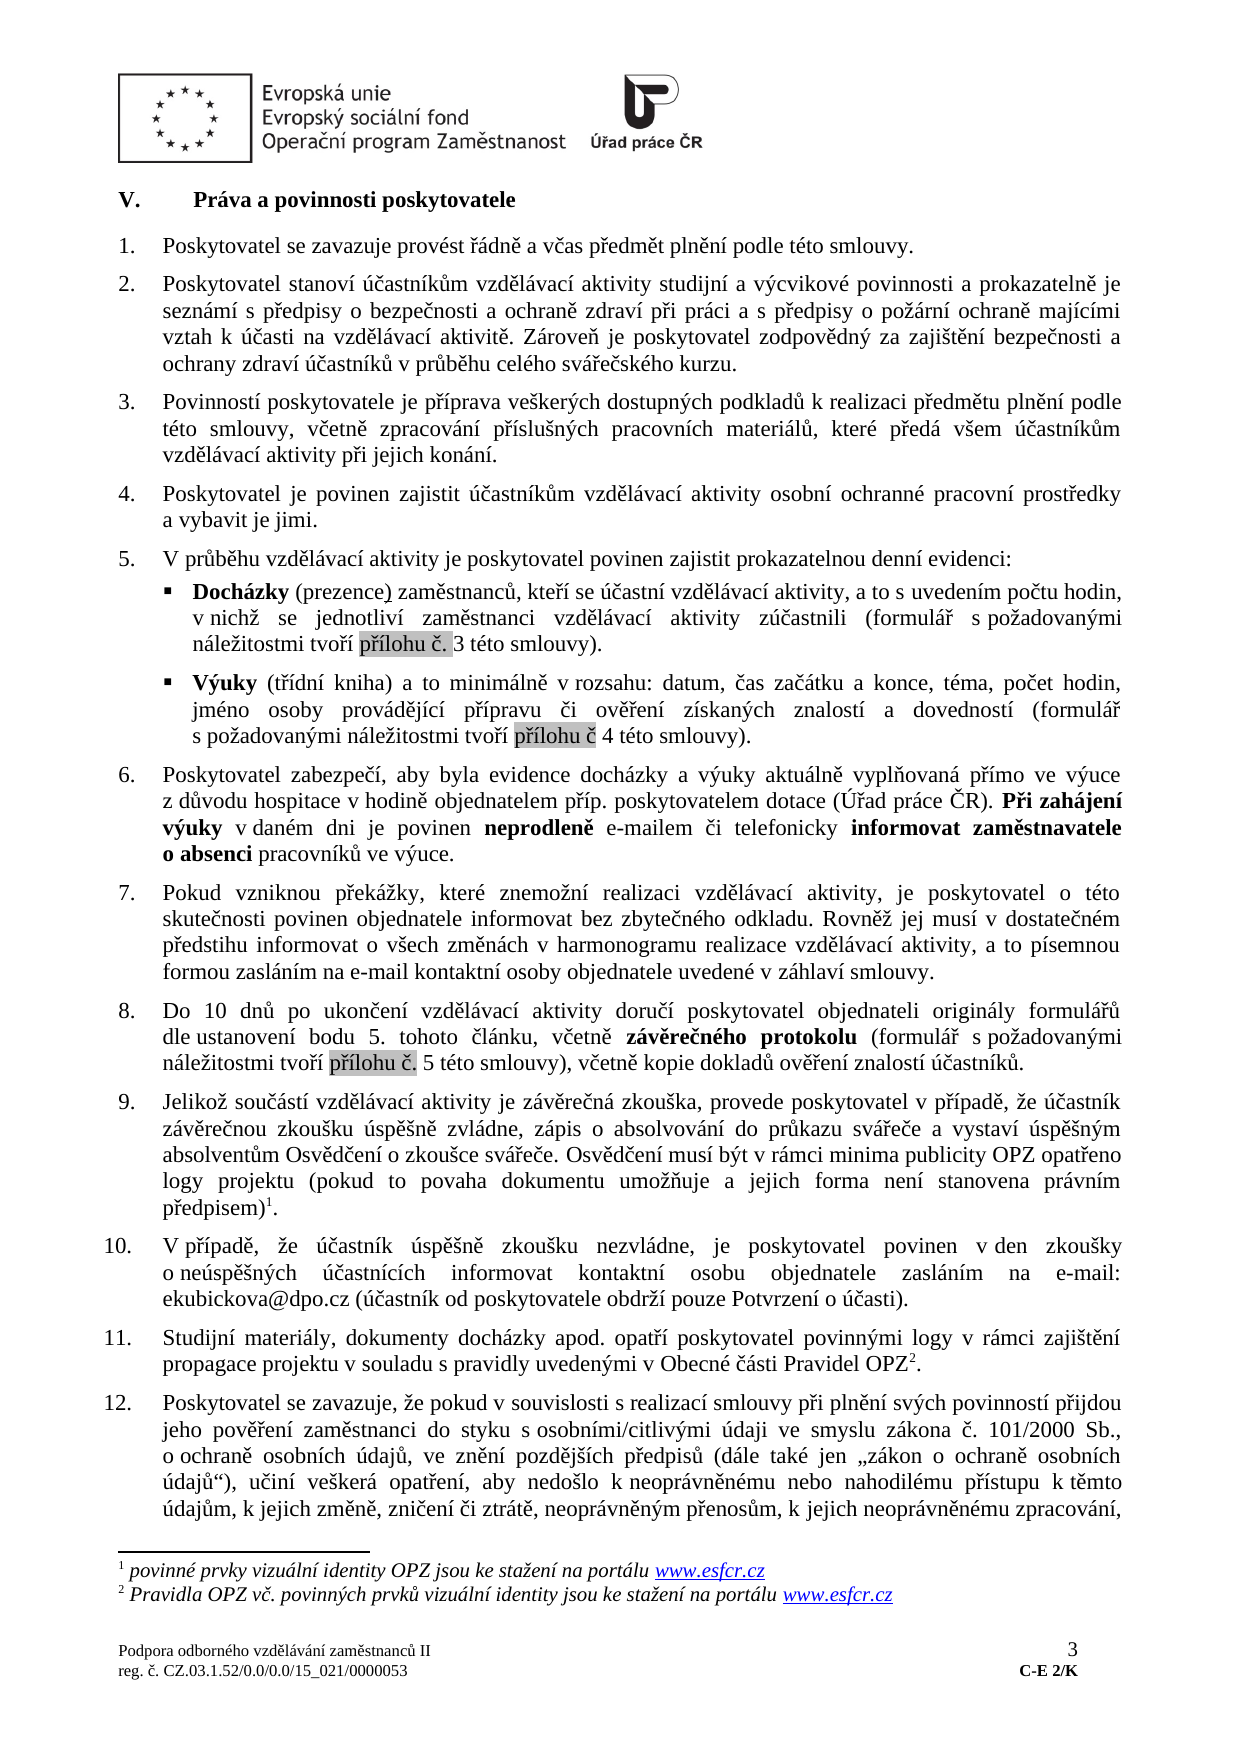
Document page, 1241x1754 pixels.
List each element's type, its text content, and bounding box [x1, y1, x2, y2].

list Do 10 dnů po ukončení vzdělávací aktivity doručí poskytovatel objednateli originály formulářů dle ustanovení bodu 5. tohoto článku, včetně závěrečného protokolu (formulář s požadovanými náležitostmi tvoří přílohu č. 5 této smlouvy), včetně kopie dokladů ověření znalostí účastníků. [118, 997, 1122, 1076]
list Poskytovatel je povinen zajistit účastníkům vzdělávací aktivity osobní ochranné pracovní prostředky a vybavit je jimi. [118, 480, 1122, 533]
list Studijní materiály, dokumenty docházky apod. opatří poskytovatel povinnými logy v rámci zajištění propagace projektu v souladu s pravidly uvedenými v Obecné části Pravidel OPZ. [103, 1324, 1122, 1377]
list Pokud vzniknou překážky, které znemožní realizaci vzdělávací aktivity, je poskytovatel o této skutečnosti povinen objednatele informovat bez zbytečného odkladu. Rovněž jej musí v dostatečném předstihu informovat o všech změnách v harmonogramu realizace vzdělávací aktivity, a to písemnou formou zasláním na e-mail kontaktní osoby objednatele uvedené v záhlaví smlouvy. [118, 879, 1122, 984]
list Práva a povinnosti poskytovatele [118, 187, 1122, 213]
list Poskytovatel se zavazuje provést řádně a včas předmět plnění podle této smlouvy. [118, 232, 1122, 258]
picture [118, 73, 707, 163]
list Poskytovatel zabezpečí, aby byla evidence docházky a výuky aktuálně vyplňovaná přímo ve výuce z důvodu hospitace v hodině objednatelem příp. poskytovatelem dotace (Úřad práce ČR). Při zahájení výuky v daném dni je povinen neprodleně e-mailem či telefonicky informovat zaměstnavatele o absenci pracovníků ve výuce. [118, 761, 1122, 866]
list Jelikož součástí vzdělávací aktivity je závěrečná zkouška, provede poskytovatel v případě, že účastník závěrečnou zkoušku úspěšně zvládne, zápis o absolvování do průkazu svářeče a vystaví úspěšným absolventům Osvědčení o zkoušce svářeče. Osvědčení musí být v rámci minima publicity OPZ opatřeno logy projektu (pokud to povaha dokumentu umožňuje a jejich forma není stanovena právním předpisem). [118, 1088, 1122, 1220]
list V průběhu vzdělávací aktivity je poskytovatel povinen zajistit prokazatelnou denní evidenci: [118, 545, 1122, 572]
list Docházky (prezence) zaměstnanců, kteří se účastní vzdělávací aktivity, a to s uvedením počtu hodin, v nichž se jednotliví zaměstnanci vzdělávací aktivity zúčastnili (formulář s požadovanými náležitostmi tvoří přílohu č. 3 této smlouvy). [162, 578, 1122, 657]
list V případě, že účastník úspěšně zkoušku nezvládne, je poskytovatel povinen v den zkoušky o neúspěšných účastnících informovat kontaktní osobu objednatele zasláním na e-mail: ekubickova@dpo.cz (účastník od poskytovatele obdrží pouze Potvrzení o účasti). [103, 1233, 1122, 1312]
list Povinností poskytovatele je příprava veškerých dostupných podkladů k realizaci předmětu plnění podle této smlouvy, včetně zpracování příslušných pracovních materiálů, které předá všem účastníkům vzdělávací aktivity při jejich konání. [118, 388, 1122, 467]
list Výuky (třídní kniha) a to minimálně v rozsahu: datum, čas začátku a konce, téma, počet hodin, jméno osoby provádějící přípravu či ověření získaných znalostí a dovedností (formulář s požadovanými náležitostmi tvoří přílohu č 4 této smlouvy). [162, 669, 1122, 748]
list Poskytovatel stanoví účastníkům vzdělávací aktivity studijní a výcvikové povinnosti a prokazatelně je seznámí s předpisy o bezpečnosti a ochraně zdraví při práci a s předpisy o požární ochraně majícími vztah k účasti na vzdělávací aktivitě. Zároveň je poskytovatel zodpovědný za zajištění bezpečnosti a ochrany zdraví účastníků v průběhu celého svářečského kurzu. [118, 271, 1122, 376]
